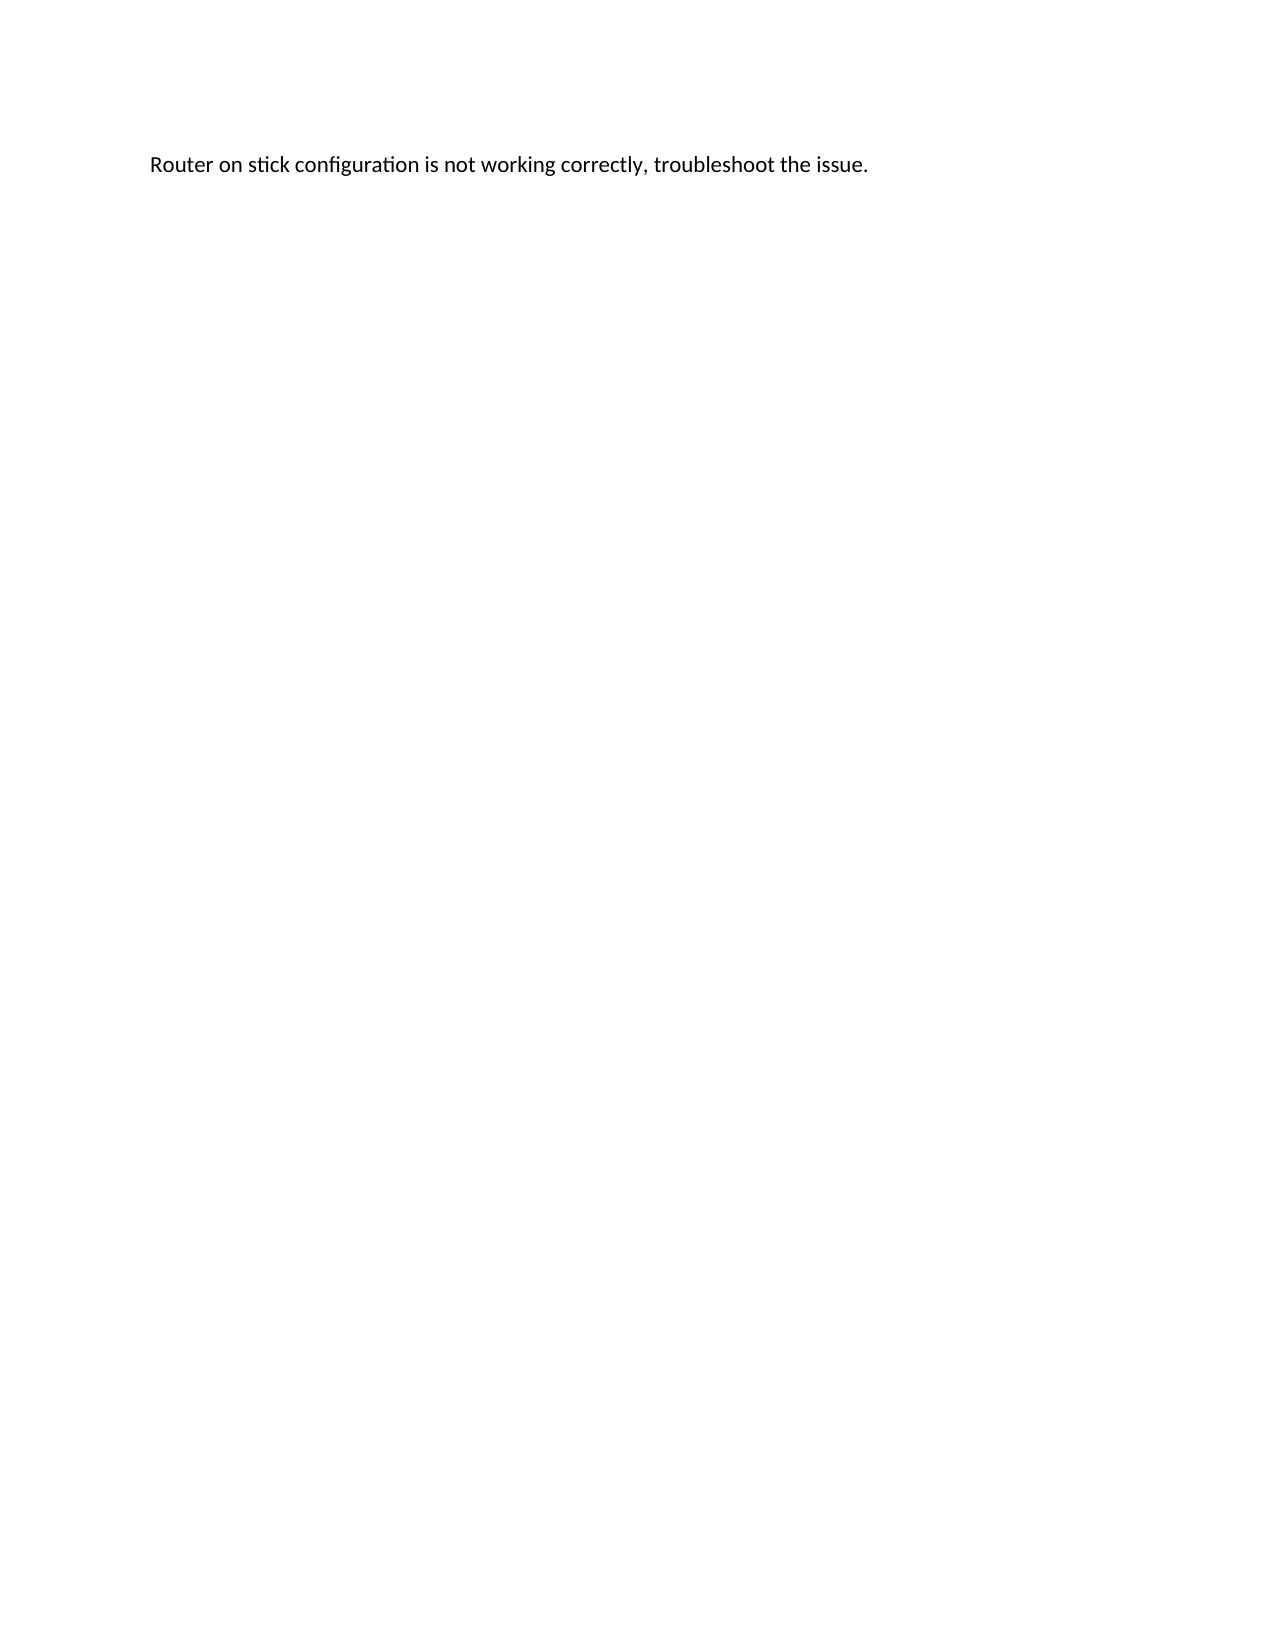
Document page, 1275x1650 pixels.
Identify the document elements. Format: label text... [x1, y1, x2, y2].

text Router on stick configuration is not working correctly, troubleshoot the issue. [150, 150, 1125, 178]
